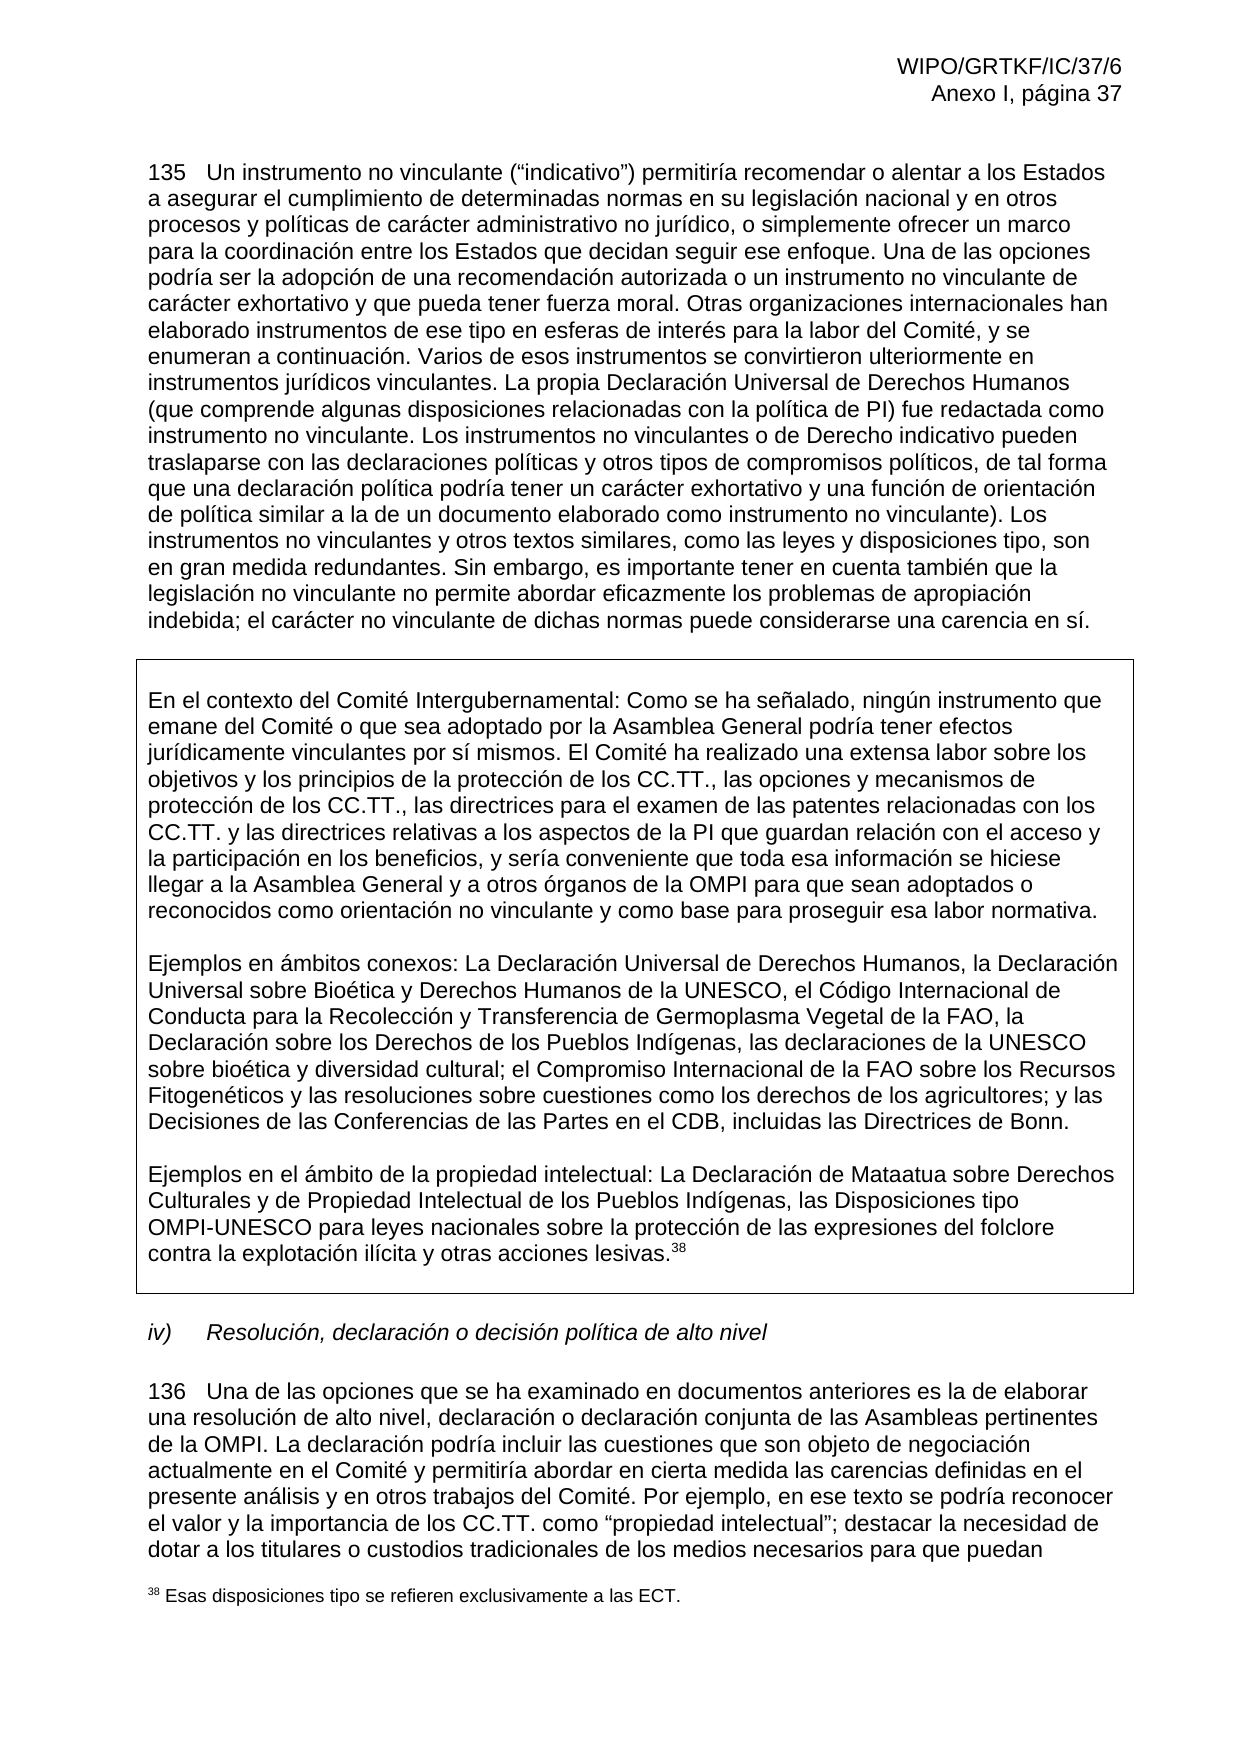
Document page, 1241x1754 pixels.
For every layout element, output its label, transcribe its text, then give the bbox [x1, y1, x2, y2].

subtitle iv) Resolución, declaración o decisión política de alto nivel [148, 1319, 1122, 1345]
table_header En el contexto del Comité Intergubernamental: Como se ha señalado, ningún instrumento que emane del Comité o que sea adoptado por la Asamblea General podría tener efectos jurídicamente vinculantes por sí mismos. El Comité ha realizado una extensa labor sobre los objetivos y los principios de la protección de los CC.TT., las opciones y mecanismos de protección de los CC.TT., las directrices para el examen de las patentes relacionadas con los CC.TT. y las directrices relativas a los aspectos de la PI que guardan relación con el acceso y la participación en los beneficios, y sería conveniente que toda esa información se hiciese llegar a la Asamblea General y a otros órganos de la OMPI para que sean adoptados o reconocidos como orientación no vinculante y como base para proseguir esa labor normativa. Ejemplos en ámbitos conexos: La Declaración Universal de Derechos Humanos, la Declaración Universal sobre Bioética y Derechos Humanos de la UNESCO, el Código Internacional de Conducta para la Recolección y Transferencia de Germoplasma Vegetal de la FAO, la Declaración sobre los Derechos de los Pueblos Indígenas, las declaraciones de la UNESCO sobre bioética y diversidad cultural; el Compromiso Internacional de la FAO sobre los Recursos Fitogenéticos y las resoluciones sobre cuestiones como los derechos de los agricultores; y las Decisiones de las Conferencias de las Partes en el CDB, incluidas las Directrices de Bonn. Ejemplos en el ámbito de la propiedad intelectual: La Declaración de Mataatua sobre Derechos Culturales y de Propiedad Intelectual de los Pueblos Indígenas, las Disposiciones tipo OMPI-UNESCO para leyes nacionales sobre la protección de las expresiones del folclore contra la explotación ilícita y otras acciones lesivas. [137, 660, 1133, 1293]
text Un instrumento no vinculante (“indicativo”) permitiría recomendar o alentar a los Estados a asegurar el cumplimiento de determinadas normas en su legislación nacional y en otros procesos y políticas de carácter administrativo no jurídico, o simplemente ofrecer un marco para la coordinación entre los Estados que decidan seguir ese enfoque. Una de las opciones podría ser la adopción de una recomendación autorizada o un instrumento no vinculante de carácter exhortativo y que pueda tener fuerza moral. Otras organizaciones internacionales han elaborado instrumentos de ese tipo en esferas de interés para la labor del Comité, y se enumeran a continuación. Varios de esos instrumentos se convirtieron ulteriormente en instrumentos jurídicos vinculantes. La propia Declaración Universal de Derechos Humanos (que comprende algunas disposiciones relacionadas con la política de PI) fue redactada como instrumento no vinculante. Los instrumentos no vinculantes o de Derecho indicativo pueden traslaparse con las declaraciones políticas y otros tipos de compromisos políticos, de tal forma que una declaración política podría tener un carácter exhortativo y una función de orientación de política similar a la de un documento elaborado como instrumento no vinculante). Los instrumentos no vinculantes y otros textos similares, como las leyes y disposiciones tipo, son en gran medida redundantes. Sin embargo, es importante tener en cuenta también que la legislación no vinculante no permite abordar eficazmente los problemas de apropiación indebida; el carácter no vinculante de dichas normas puede considerarse una carencia en sí. [148, 158, 1122, 633]
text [148, 1378, 1122, 1562]
